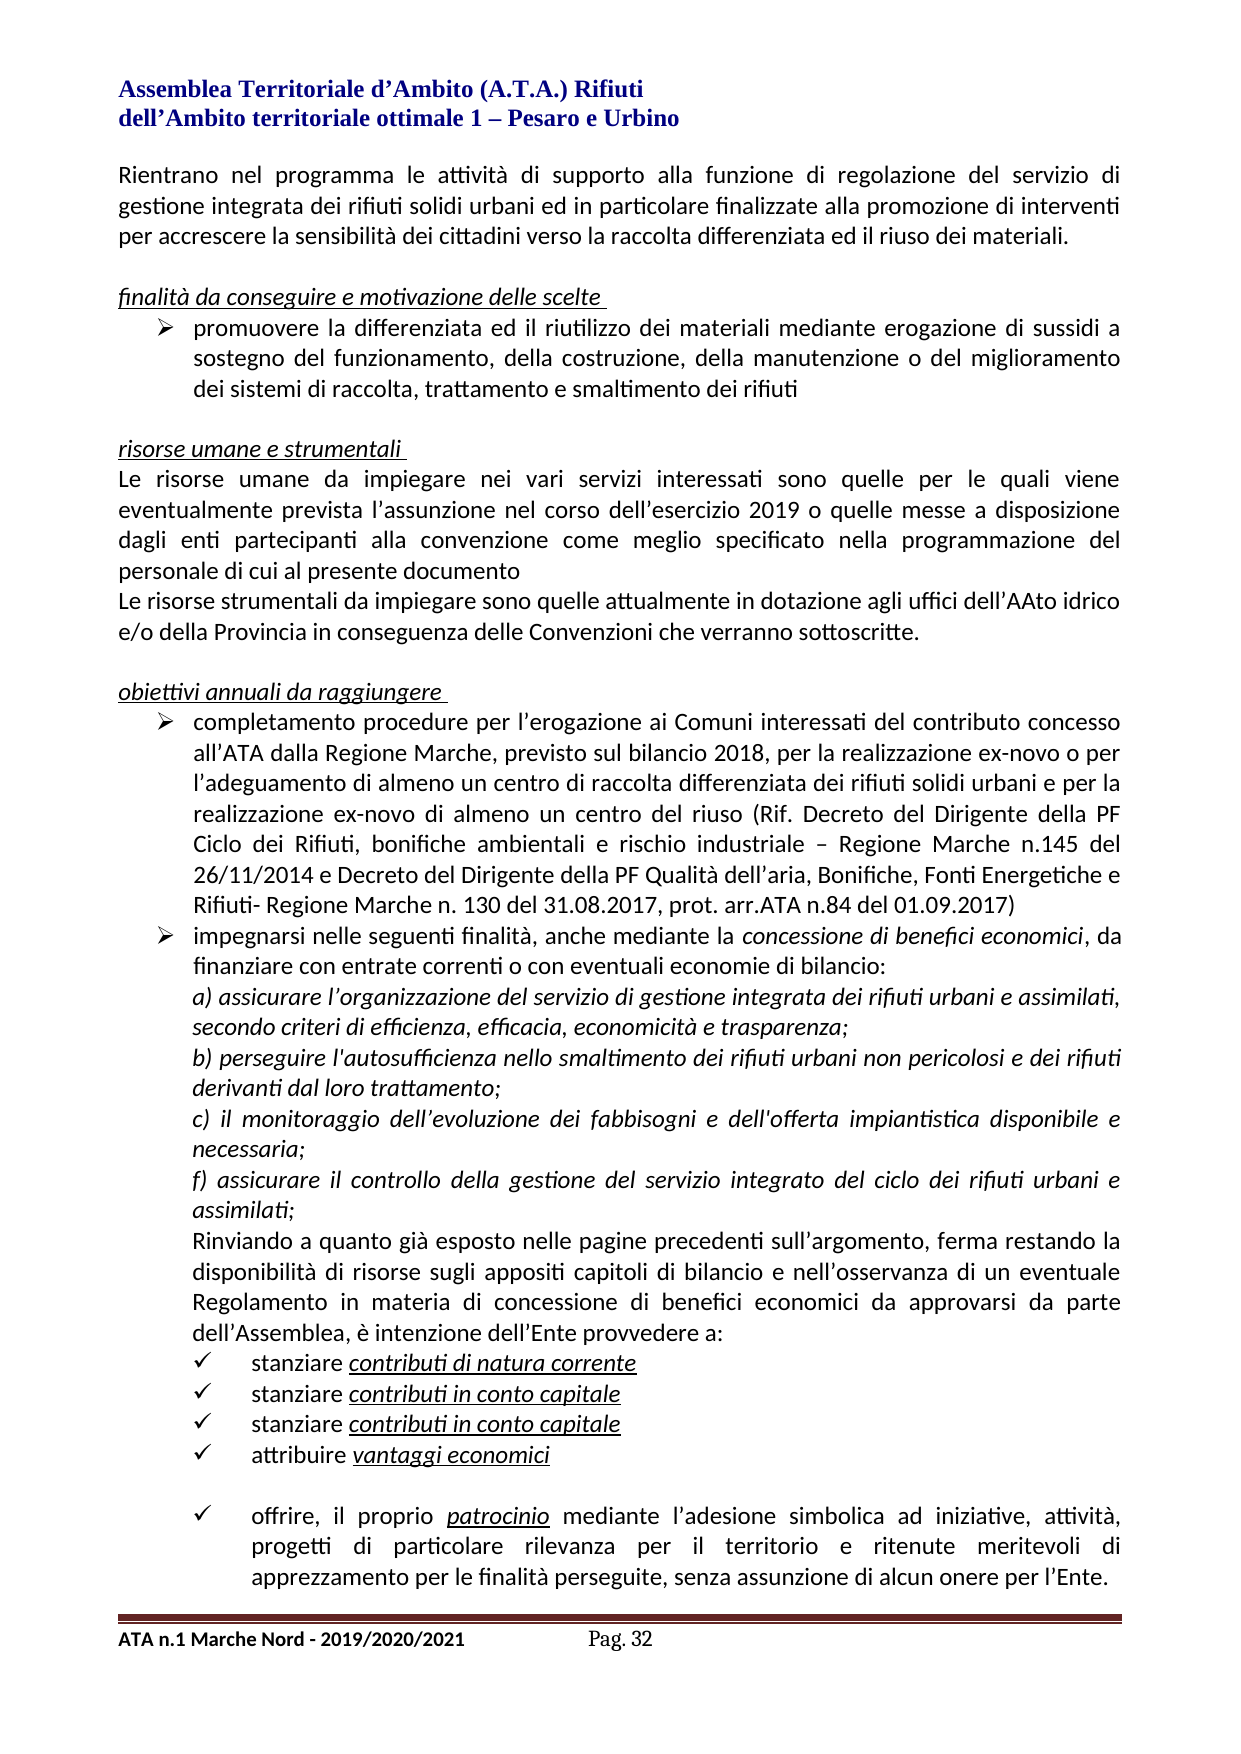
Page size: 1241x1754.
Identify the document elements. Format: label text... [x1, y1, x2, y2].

text a) assicurare l’organizzazione del servizio di gestione integrata dei rifiuti urbani e assimilati, secondo criteri di efficienza, efficacia, economicità e trasparenza; [192, 981, 1122, 1042]
list promuovere la differenziata ed il riutilizzo dei materiali mediante erogazione di sussidi a sostegno del funzionamento, della costruzione, della manutenzione o del miglioramento dei sistemi di raccolta, trattamento e smaltimento dei rifiuti [156, 312, 1122, 403]
text Rinviando a quanto già esposto nelle pagine precedenti sull’argomento, ferma restando la disponibilità di risorse sugli appositi capitoli di bilancio e nell’osservanza di un eventuale Regolamento in materia di concessione di benefici economici da approvarsi da parte dell’Assemblea, è intenzione dell’Ente provvedere a: [192, 1225, 1122, 1347]
text risorse umane e strumentali [118, 433, 1122, 463]
text finalità da conseguire e motivazione delle scelte [118, 281, 1122, 312]
list stanziare contributi in conto capitale [192, 1378, 1122, 1408]
text Le risorse umane da impiegare nei vari servizi interessati sono quelle per le quali viene eventualmente prevista l’assunzione nel corso dell’esercizio 2019 o quelle messe a disposizione dagli enti partecipanti alla convenzione come meglio specificato nella programmazione del personale di cui al presente documento [118, 463, 1122, 585]
text Rientrano nel programma le attività di supporto alla funzione di regolazione del servizio di gestione integrata dei rifiuti solidi urbani ed in particolare finalizzate alla promozione di interventi per accrescere la sensibilità dei cittadini verso la raccolta differenziata ed il riuso dei materiali. [118, 159, 1122, 251]
text b) perseguire l'autosufficienza nello smaltimento dei rifiuti urbani non pericolosi e dei rifiuti derivanti dal loro trattamento; [192, 1042, 1122, 1103]
text c) il monitoraggio dell’evoluzione dei fabbisogni e dell'offerta impiantistica disponibile e necessaria; [192, 1103, 1122, 1164]
text obiettivi annuali da raggiungere [118, 676, 1122, 706]
list stanziare contributi di natura corrente [192, 1347, 1122, 1378]
list Le risorse strumentali da impiegare sono quelle attualmente in dotazione agli uffici dell’AAto idrico e/o della Provincia in conseguenza delle Convenzioni che verranno sottoscritte. [118, 585, 1122, 646]
list attribuire vantaggi economici [192, 1439, 1122, 1469]
list completamento procedure per l’erogazione ai Comuni interessati del contributo concesso all’ATA dalla Regione Marche, previsto sul bilancio 2018, per la realizzazione ex-novo o per l’adeguamento di almeno un centro di raccolta differenziata dei rifiuti solidi urbani e per la realizzazione ex-novo di almeno un centro del riuso (Rif. Decreto del Dirigente della PF Ciclo dei Rifiuti, bonifiche ambientali e rischio industriale – Regione Marche n.145 del 26/11/2014 e Decreto del Dirigente della PF Qualità dell’aria, Bonifiche, Fonti Energetiche e Rifiuti- Regione Marche n. 130 del 31.08.2017, prot. arr.ATA n.84 del 01.09.2017) [156, 706, 1122, 920]
list impegnarsi nelle seguenti finalità, anche mediante la concessione di benefici economici, da finanziare con entrate correnti o con eventuali economie di bilancio: [156, 920, 1122, 981]
list offrire, il proprio patrocinio mediante l’adesione simbolica ad iniziative, attività, progetti di particolare rilevanza per il territorio e ritenute meritevoli di apprezzamento per le finalità perseguite, senza assunzione di alcun onere per l’Ente. [192, 1500, 1122, 1591]
list stanziare contributi in conto capitale [192, 1408, 1122, 1439]
text f) assicurare il controllo della gestione del servizio integrato del ciclo dei rifiuti urbani e assimilati; [192, 1164, 1122, 1225]
